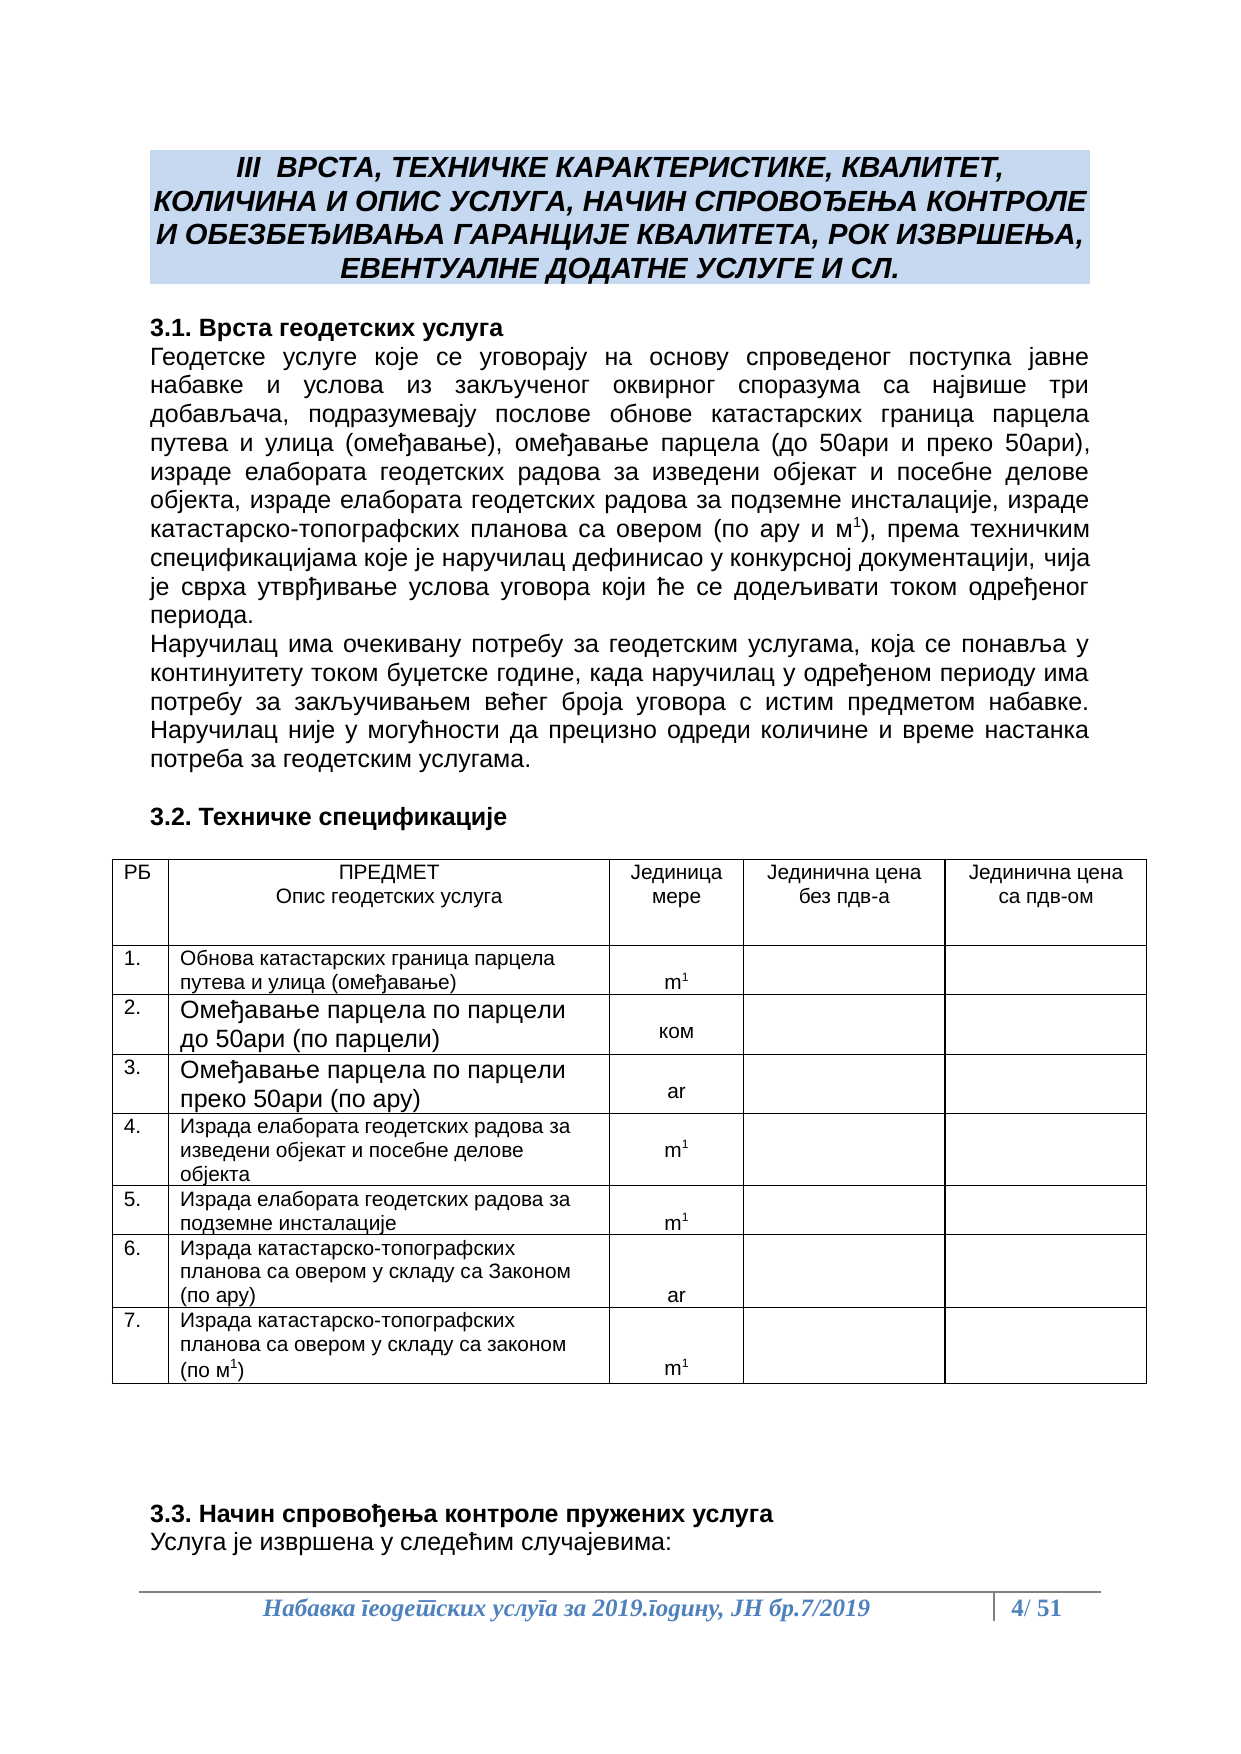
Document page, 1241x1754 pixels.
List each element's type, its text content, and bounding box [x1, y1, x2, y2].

table_cell m1 [610, 946, 743, 994]
table_cell [744, 1235, 944, 1307]
table_header ПРЕДМЕТ Опис геодетских услуга [169, 860, 609, 945]
table_header Јединична цена са пдв-ом [946, 860, 1146, 945]
table_cell [744, 1308, 944, 1383]
text Услуга је извршена у следећим случајевима: [150, 1527, 1090, 1556]
table_cell Израда катастарско-топографских планова са овером у складу са законом (по м1) [169, 1308, 609, 1383]
table_cell [946, 1235, 1146, 1307]
table_cell ar [610, 1055, 743, 1112]
text 3.3. Начин спровођења контроле пружених услуга [150, 1499, 1090, 1527]
table_header Јединица мере [610, 860, 743, 945]
table_cell [946, 1114, 1146, 1185]
table_header РБ [113, 860, 168, 945]
table_cell Израда елабората геодетских радова за подземне инсталације [169, 1186, 609, 1234]
table_cell 2. [113, 995, 168, 1054]
text 3.1. Врста геодетских услуга [122, 313, 1090, 342]
table_cell 7. [113, 1308, 168, 1383]
table_cell m1 [610, 1114, 743, 1185]
text Геодетске услуге које се уговорају на основу спроведеног поступка јавне набавке и услова из закљученог оквирног споразума са највише три добављача, подразумевају послове обнове катастарских граница парцела путева и улица (омеђавање), омеђавање парцела (до 50ари и преко 50ари), израде елабората геодетских радова за изведени објекат и посебне делове објекта, израде елабората геодетских радова за подземне инсталације, израде катастарско-топографских планова са овером (по ару и м1), према техничким спецификацијама које је наручилац дефинисао у конкурсној документацији, чија је сврха утврђивање услова уговора који ће се додељивати током одређеног периода. [150, 342, 1090, 629]
table_cell [744, 1114, 944, 1185]
table_cell ком [610, 995, 743, 1054]
table_header Јединична цена без пдв-а [744, 860, 944, 945]
table_cell 6. [113, 1235, 168, 1307]
table_cell [744, 995, 944, 1054]
table_cell ar [610, 1235, 743, 1307]
table_cell m1 [610, 1186, 743, 1234]
table_cell [744, 1055, 944, 1112]
table_cell [946, 946, 1146, 994]
table_cell [946, 1186, 1146, 1234]
table_cell m1 [610, 1308, 743, 1383]
table_cell 3. [113, 1055, 168, 1112]
table_cell 1. [113, 946, 168, 994]
table_cell Омеђавање парцела по парцели преко 50ари (по ару) [169, 1055, 609, 1112]
table_cell Омеђавање парцела по парцели до 50ари (по парцели) [169, 995, 609, 1054]
table_cell [744, 1186, 944, 1234]
table_cell Израда елабората геодетских радова за изведени објекат и посебне делове објекта [169, 1114, 609, 1185]
table_cell Израда катастарско-топографских планова са овером у складу са Законом (по ару) [169, 1235, 609, 1307]
table_cell [946, 1308, 1146, 1383]
text III ВРСТА, ТЕХНИЧКЕ КАРАКТЕРИСТИКЕ, КВАЛИТЕТ, КОЛИЧИНА И ОПИС УСЛУГА, НАЧИН СПРОВОЂЕЊА КОНТРОЛЕ И ОБЕЗБЕЂИВАЊА ГАРАНЦИЈЕ КВАЛИТЕТА, РОК ИЗВРШЕЊА, ЕВЕНТУАЛНЕ ДОДАТНЕ УСЛУГЕ И СЛ. [150, 150, 1090, 284]
table_cell [744, 946, 944, 994]
table_cell 5. [113, 1186, 168, 1234]
table_cell [946, 1055, 1146, 1112]
text 3.2. Техничке спецификације [150, 802, 1090, 830]
table_cell 4. [113, 1114, 168, 1185]
table_cell [946, 995, 1146, 1054]
text Наручилац има очекивану потребу за геодетским услугама, која се понавља у континуитету током буџетске године, када наручилац у одређеном периоду има потребу за закључивањем већег броја уговора с истим предметом набавке. Наручилац није у могућности да прецизно одреди количине и време настанка потреба за геодетским услугама. [150, 629, 1090, 773]
table_cell Обнова катастарских граница парцела путева и улица (омеђавање) [169, 946, 609, 994]
